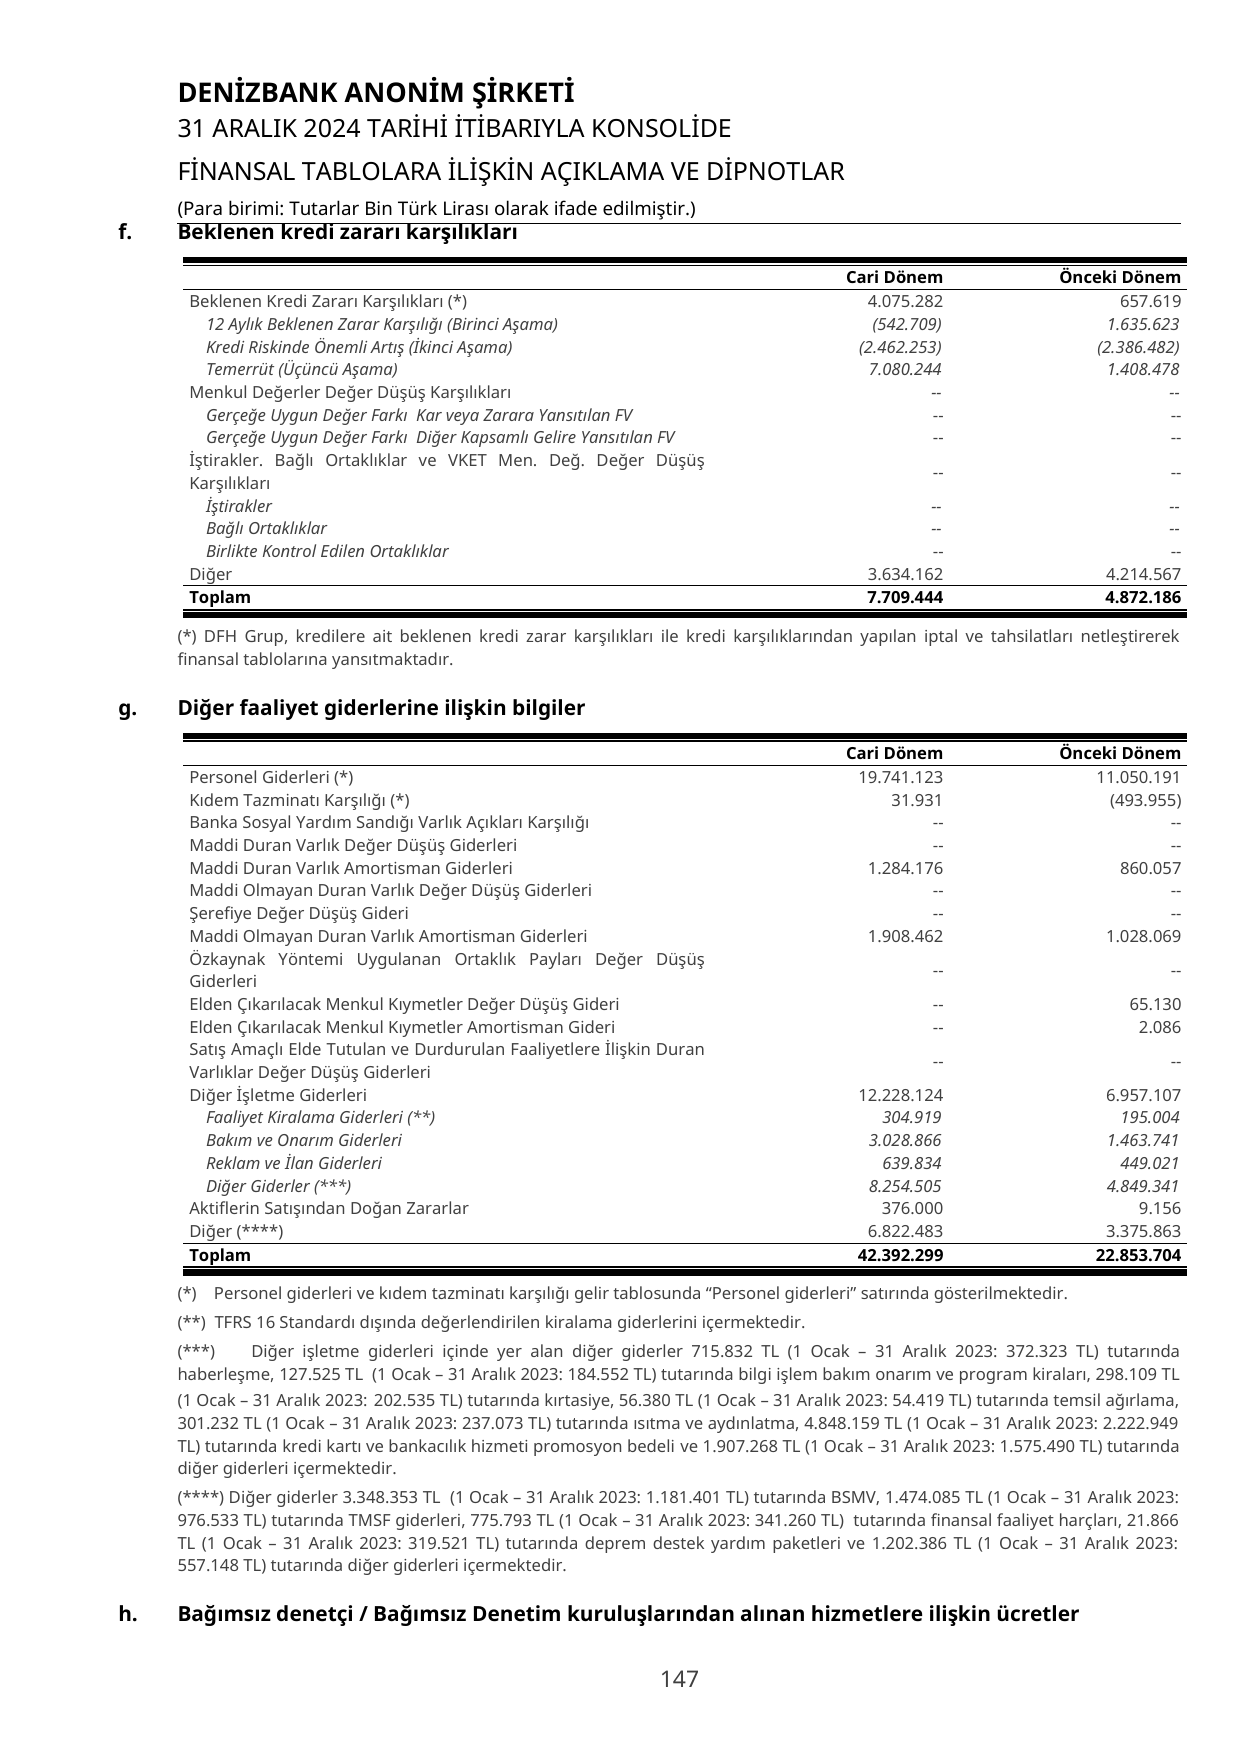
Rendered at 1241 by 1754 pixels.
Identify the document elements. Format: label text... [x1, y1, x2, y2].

text (***) Diğer işletme giderleri içinde yer alan diğer giderler 715.832 TL (1 Ocak – 31 Aralık 2023: 372.323 TL) tutarında haberleşme, 127.525 TL (1 Ocak – 31 Aralık 2023: 184.552 TL) tutarında bilgi işlem bakım onarım ve program kiraları, 298.109 TL (1 Ocak – 31 Aralık 2023: 202.535 TL) tutarında kırtasiye, 56.380 TL (1 Ocak – 31 Aralık 2023: 54.419 TL) tutarında temsil ağırlama, 301.232 TL (1 Ocak – 31 Aralık 2023: 237.073 TL) tutarında ısıtma ve aydınlatma, 4.848.159 TL (1 Ocak – 31 Aralık 2023: 2.222.949 TL) tutarında kredi kartı ve bankacılık hizmeti promosyon bedeli ve 1.907.268 TL (1 Ocak – 31 Aralık 2023: 1.575.490 TL) tutarında diğer giderleri içermektedir. [177, 1340, 1181, 1479]
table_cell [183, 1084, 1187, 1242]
list Beklenen kredi zararı karşılıkları [118, 219, 1181, 244]
text (*) DFH Grup, kredilere ait beklenen kredi zarar karşılıkları ile kredi karşılıklarından yapılan iptal ve tahsilatları netleştirerek finansal tablolarına yansıtmaktadır. [177, 624, 1181, 670]
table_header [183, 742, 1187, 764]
list Diğer faaliyet giderlerine ilişkin bilgiler [118, 695, 1181, 720]
text (*) Personel giderleri ve kıdem tazminatı karşılığı gelir tablosunda “Personel giderleri” satırında gösterilmektedir. [177, 1282, 1181, 1304]
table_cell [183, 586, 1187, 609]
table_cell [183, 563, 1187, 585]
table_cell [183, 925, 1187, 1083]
list Bağımsız denetçi / Bağımsız Denetim kuruluşlarından alınan hizmetlere ilişkin ücretler [118, 1602, 1181, 1627]
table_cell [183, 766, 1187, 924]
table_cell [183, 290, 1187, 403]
text (****) Diğer giderler 3.348.353 TL (1 Ocak – 31 Aralık 2023: 1.181.401 TL) tutarında BSMV, 1.474.085 TL (1 Ocak – 31 Aralık 2023: 976.533 TL) tutarında TMSF giderleri, 775.793 TL (1 Ocak – 31 Aralık 2023: 341.260 TL) tutarında finansal faaliyet harçları, 21.866 TL (1 Ocak – 31 Aralık 2023: 319.521 TL) tutarında deprem destek yardım paketleri ve 1.202.386 TL (1 Ocak – 31 Aralık 2023: 557.148 TL) tutarında diğer giderleri içermektedir. [177, 1486, 1181, 1577]
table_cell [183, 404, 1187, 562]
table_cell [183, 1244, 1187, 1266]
text (**) TFRS 16 Standardı dışında değerlendirilen kiralama giderlerini içermektedir. [177, 1311, 1181, 1333]
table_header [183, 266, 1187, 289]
